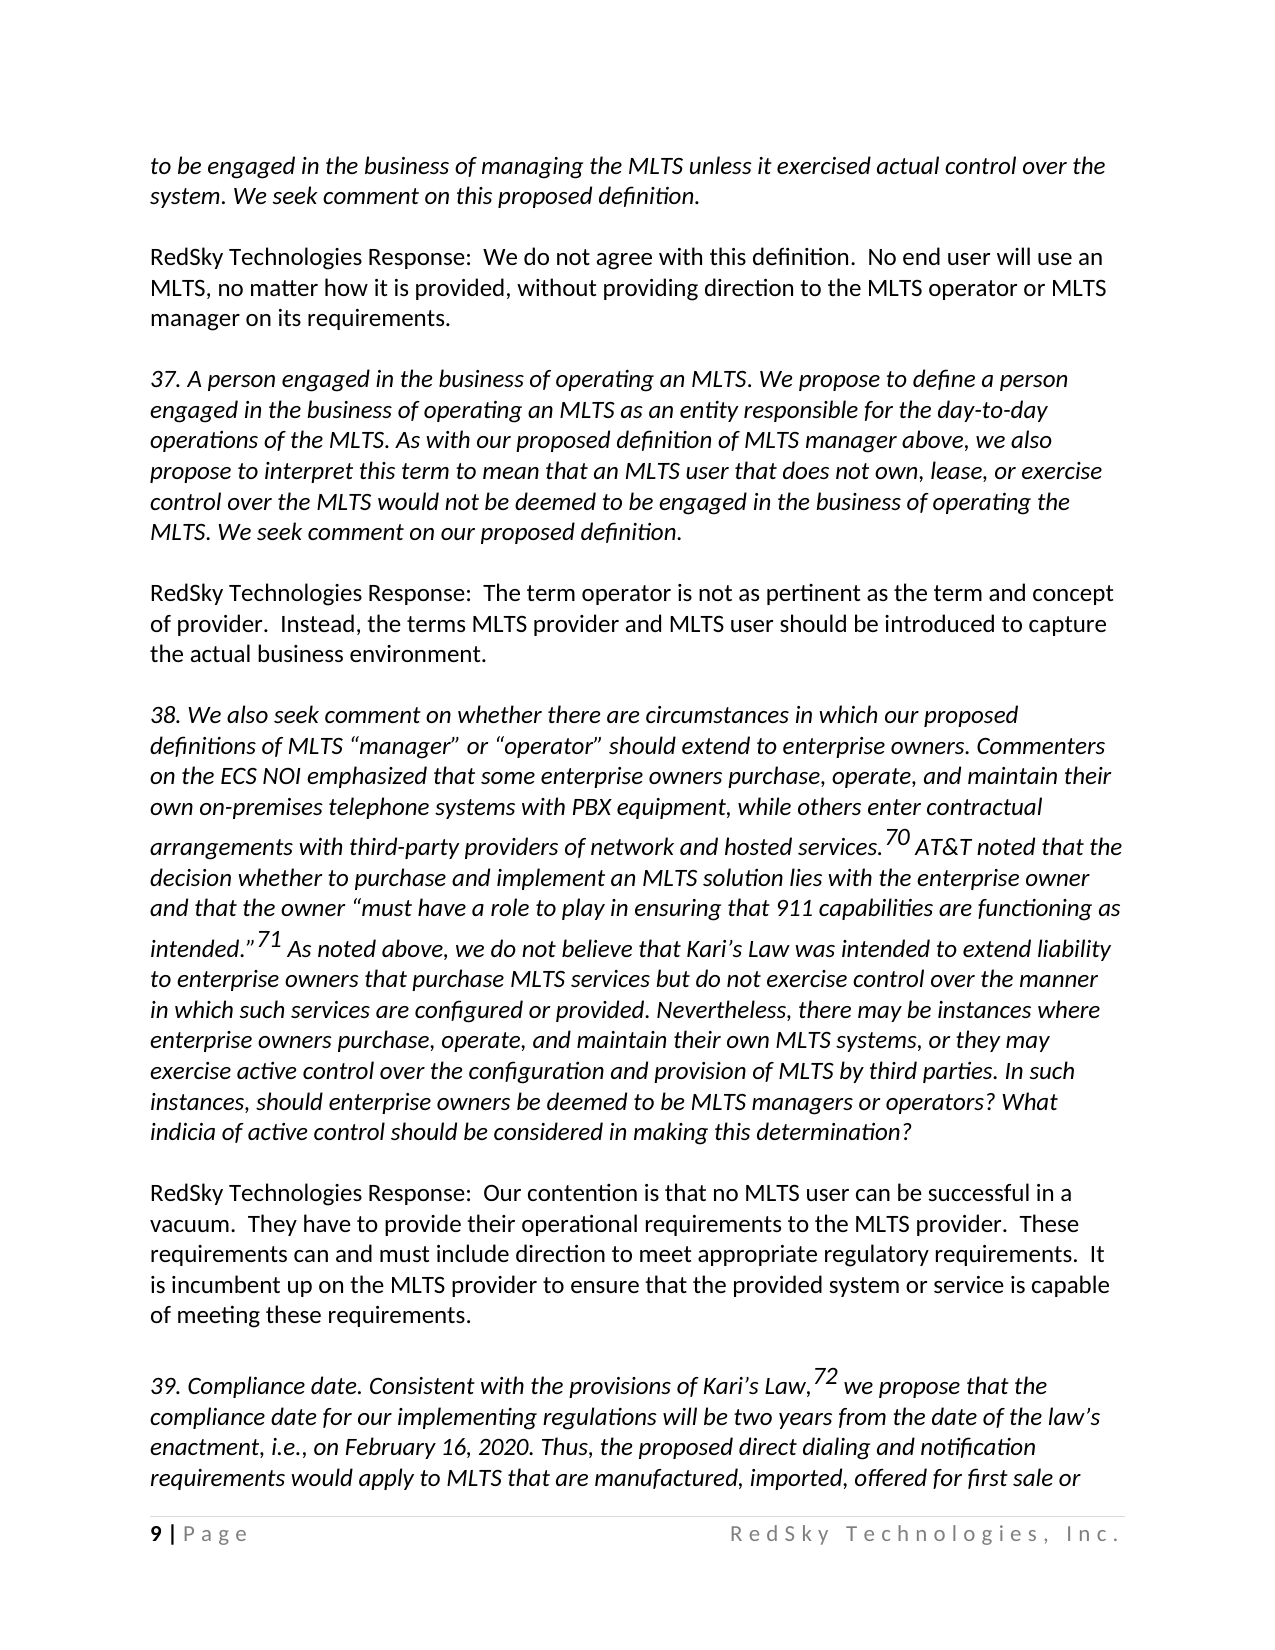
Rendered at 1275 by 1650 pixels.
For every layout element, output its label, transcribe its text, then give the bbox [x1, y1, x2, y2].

text RedSky Technologies Response: Our contention is that no MLTS user can be successful in a vacuum. They have to provide their operational requirements to the MLTS provider. These requirements can and must include direction to meet appropriate regulatory requirements. It is incumbent up on the MLTS provider to ensure that the provided system or service is capable of meeting these requirements. [150, 1177, 1125, 1330]
text 38. We also seek comment on whether there are circumstances in which our proposed definitions of MLTS “manager” or “operator” should extend to enterprise owners. Commenters on the ECS NOI emphasized that some enterprise owners purchase, operate, and maintain their own on-premises telephone systems with PBX equipment, while others enter contractual arrangements with third-party providers of network and hosted services.70 AT&T noted that the decision whether to purchase and implement an MLTS solution lies with the enterprise owner and that the owner “must have a role to play in ensuring that 911 capabilities are functioning as intended.”71 As noted above, we do not believe that Kari’s Law was intended to extend liability to enterprise owners that purchase MLTS services but do not exercise control over the manner in which such services are configured or provided. Nevertheless, there may be instances where enterprise owners purchase, operate, and maintain their own MLTS systems, or they may exercise active control over the configuration and provision of MLTS by third parties. In such instances, should enterprise owners be deemed to be MLTS managers or operators? What indicia of active control should be considered in making this determination? [150, 699, 1125, 1147]
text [150, 1360, 1125, 1492]
text RedSky Technologies Response: We do not agree with this definition. No end user will use an MLTS, no matter how it is provided, without providing direction to the MLTS operator or MLTS manager on its requirements. [150, 242, 1125, 333]
text 37. A person engaged in the business of operating an MLTS. We propose to define a person engaged in the business of operating an MLTS as an entity responsible for the day-to-day operations of the MLTS. As with our proposed definition of MLTS manager above, we also propose to interpret this term to mean that an MLTS user that does not own, lease, or exercise control over the MLTS would not be deemed to be engaged in the business of operating the MLTS. We seek comment on our proposed definition. [150, 364, 1125, 547]
text RedSky Technologies Response: The term operator is not as pertinent as the term and concept of provider. Instead, the terms MLTS provider and MLTS user should be introduced to capture the actual business environment. [150, 577, 1125, 669]
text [150, 150, 1125, 211]
